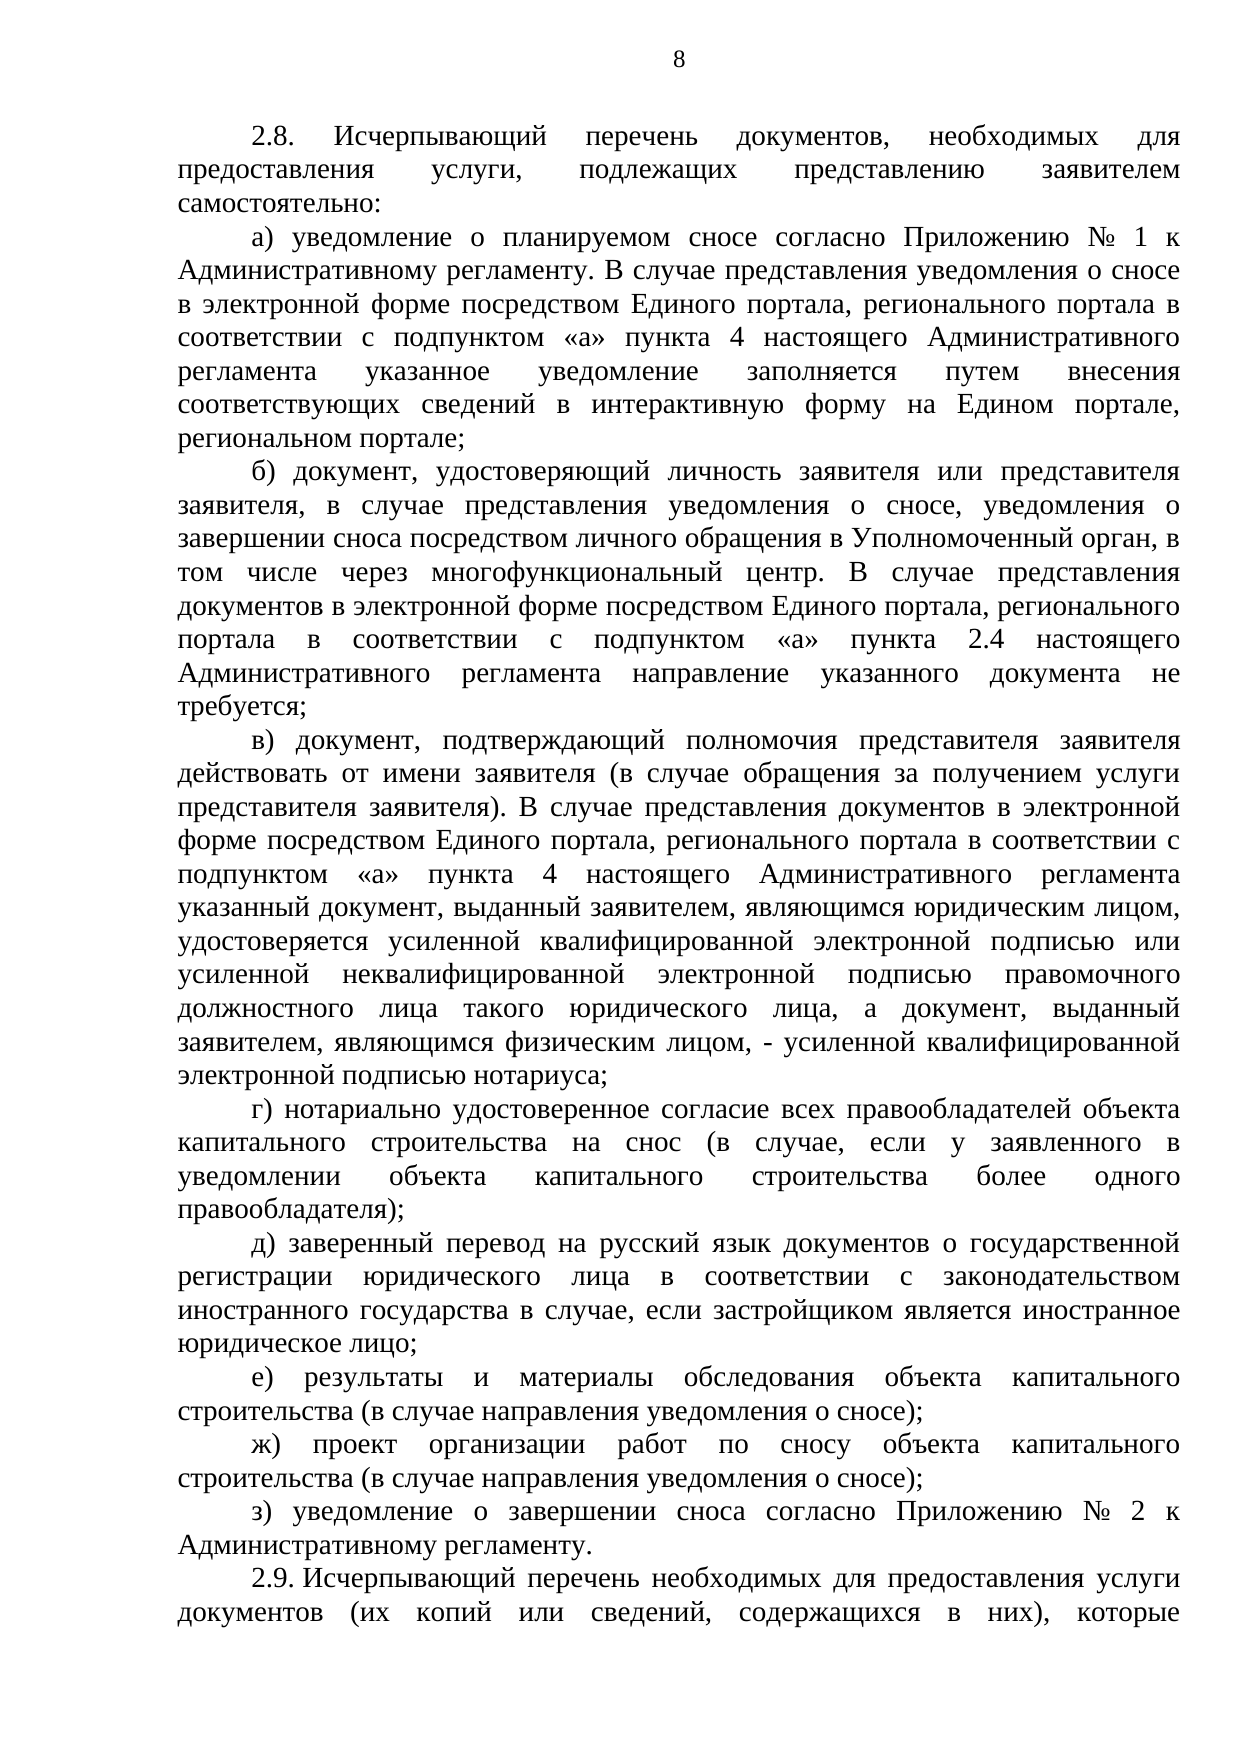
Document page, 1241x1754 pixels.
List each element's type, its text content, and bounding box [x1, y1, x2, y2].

text в) документ, подтверждающий полномочия представителя заявителя действовать от имени заявителя (в случае обращения за получением услуги представителя заявителя). В случае представления документов в электронной форме посредством Единого портала, регионального портала в соответствии с подпунктом «а» пункта 4 настоящего Административного регламента указанный документ, выданный заявителем, являющимся юридическим лицом, удостоверяется усиленной квалифицированной электронной подписью или усиленной неквалифицированной электронной подписью правомочного должностного лица такого юридического лица, а документ, выданный заявителем, являющимся физическим лицом, - усиленной квалифицированной электронной подписью нотариуса; [177, 722, 1181, 1091]
text 2.8. Исчерпывающий перечень документов, необходимых для предоставления услуги, подлежащих представлению заявителем самостоятельно: [177, 118, 1181, 219]
text з) уведомление о завершении сноса согласно Приложению № 2 к Административному регламенту. [177, 1493, 1181, 1560]
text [177, 1560, 1181, 1627]
text г) нотариально удостоверенное согласие всех правообладателей объекта капитального строительства на снос (в случае, если у заявленного в уведомлении объекта капитального строительства более одного правообладателя); [177, 1091, 1181, 1225]
text а) уведомление о планируемом сносе согласно Приложению № 1 к Административному регламенту. В случае представления уведомления о сносе в электронной форме посредством Единого портала, регионального портала в соответствии с подпунктом «а» пункта 4 настоящего Административного регламента указанное уведомление заполняется путем внесения соответствующих сведений в интерактивную форму на Едином портале, региональном портале; [177, 219, 1181, 453]
text ж) проект организации работ по сносу объекта капитального строительства (в случае направления уведомления о сносе); [177, 1426, 1181, 1493]
text б) документ, удостоверяющий личность заявителя или представителя заявителя, в случае представления уведомления о сносе, уведомления о завершении сноса посредством личного обращения в Уполномоченный орган, в том числе через многофункциональный центр. В случае представления документов в электронной форме посредством Единого портала, регионального портала в соответствии с подпунктом «а» пункта 2.4 настоящего Административного регламента направление указанного документа не требуется; [177, 453, 1181, 722]
text е) результаты и материалы обследования объекта капитального строительства (в случае направления уведомления о сносе); [177, 1359, 1181, 1426]
text д) заверенный перевод на русский язык документов о государственной регистрации юридического лица в соответствии с законодательством иностранного государства в случае, если застройщиком является иностранное юридическое лицо; [177, 1225, 1181, 1359]
